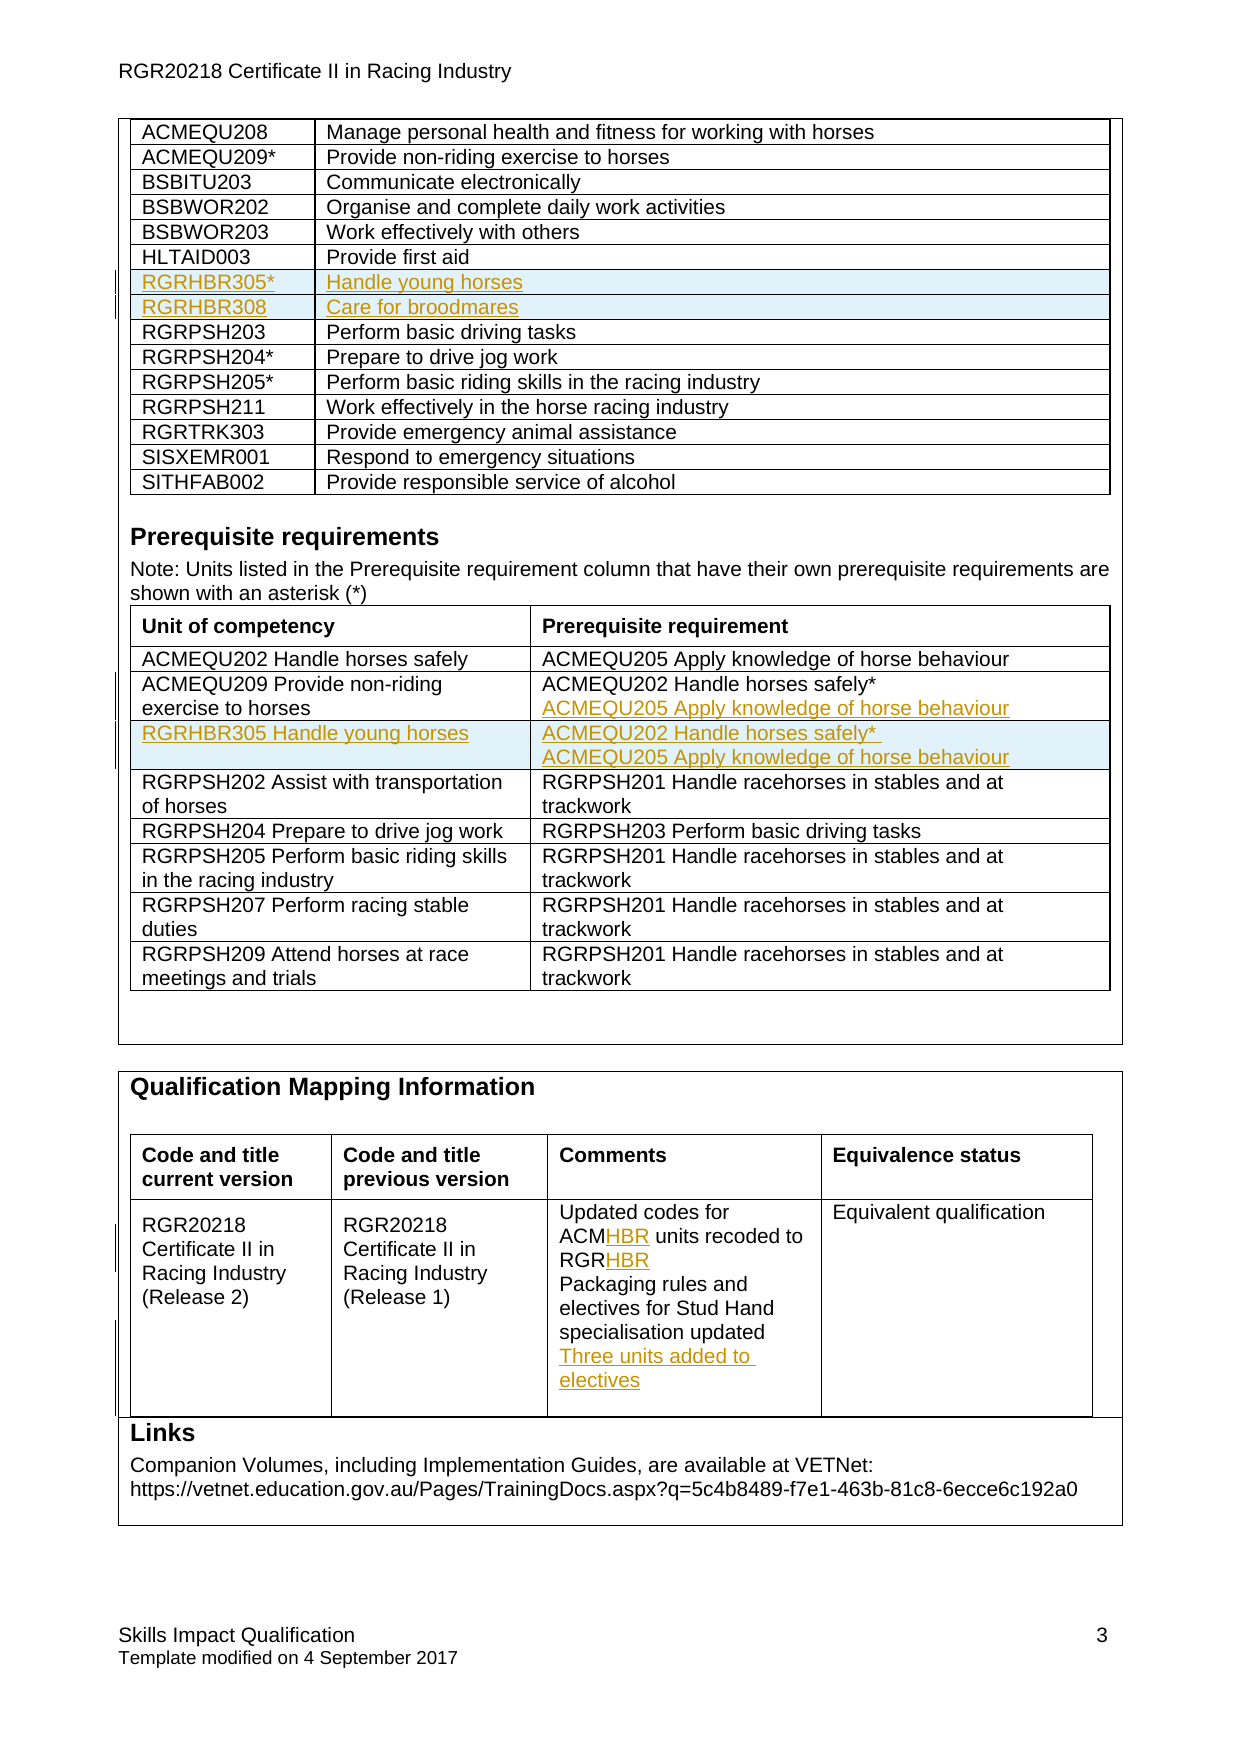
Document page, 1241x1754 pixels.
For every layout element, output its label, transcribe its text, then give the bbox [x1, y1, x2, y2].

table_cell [119, 119, 1122, 1044]
table_header Qualification Mapping Information [119, 1072, 1122, 1417]
table_cell Links Companion Volumes, including Implementation Guides, are available at VETNet: https://vetnet.education.gov.au/Pages/TrainingDocs.aspx?q=5c4b8489-f7e1-463b-81c8-6ecce6c192a0 [119, 1418, 1122, 1525]
